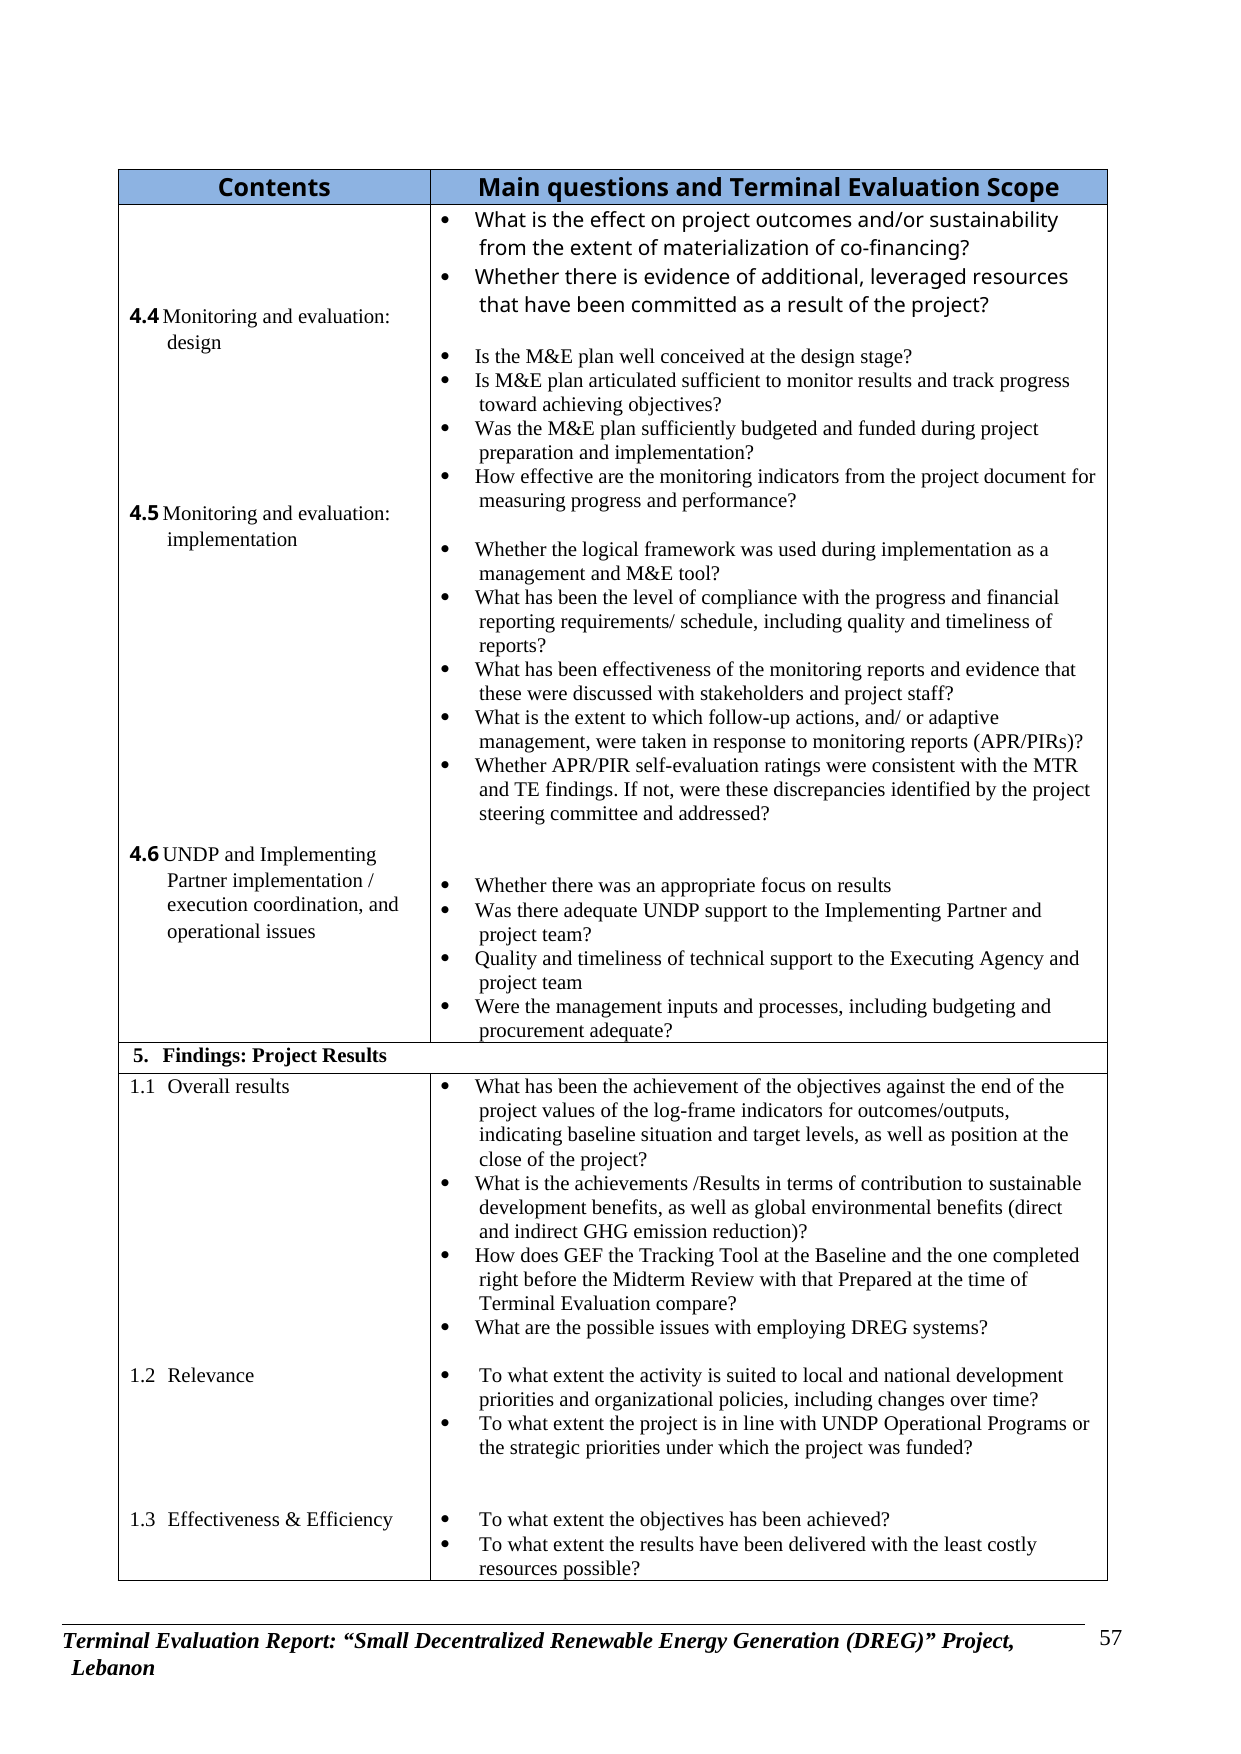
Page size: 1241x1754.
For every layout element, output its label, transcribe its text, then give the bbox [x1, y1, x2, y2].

table_cell Findings: Project Results [119, 1043, 1107, 1073]
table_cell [119, 205, 430, 1042]
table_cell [431, 1074, 1107, 1579]
table_header Contents [119, 170, 430, 204]
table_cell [119, 1074, 430, 1579]
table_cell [431, 205, 1107, 1042]
table_header Main questions and Terminal Evaluation Scope [431, 170, 1107, 204]
